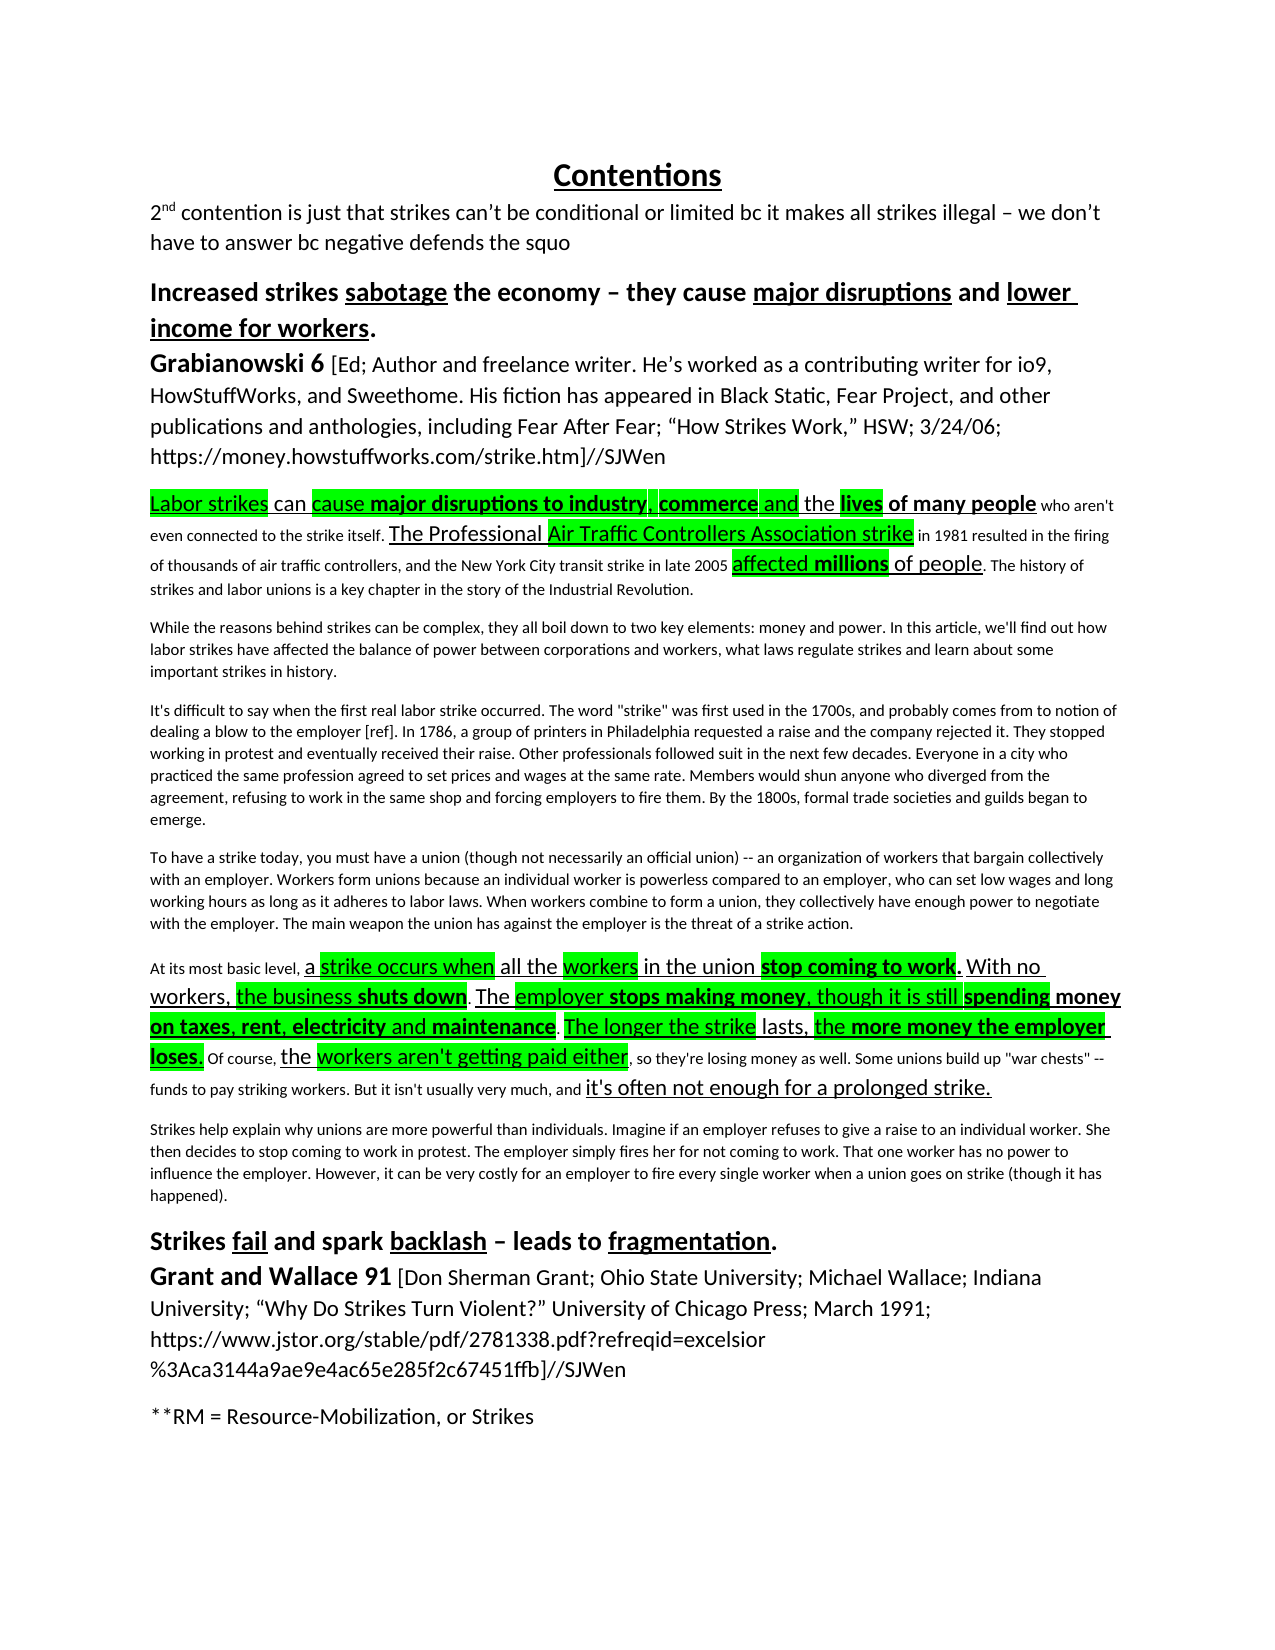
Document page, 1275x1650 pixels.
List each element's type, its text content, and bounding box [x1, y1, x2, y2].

subtitle Strikes fail and spark backlash – leads to fragmentation. [150, 1224, 1125, 1257]
text 2nd contention is just that strikes can’t be conditional or limited bc it makes all strikes illegal – we don’t have to answer bc negative defends the squo [150, 198, 1125, 256]
text While the reasons behind strikes can be complex, they all boil down to two key elements: money and power. In this article, we'll find out how labor strikes have affected the balance of power between corporations and workers, what laws regulate strikes and learn about some important strikes in history. [150, 617, 1125, 682]
text At its most basic level, a strike occurs when all the workers in the union stop coming to work. With no workers, the business shuts down. The employer stops making money, though it is still spending money on taxes, rent, electricity and maintenance. The longer the strike lasts, the more money the employer loses. Of course, the workers aren't getting paid either, so they're losing money as well. Some unions build up "war chests" -- funds to pay striking workers. But it isn't usually very much, and it's often not enough for a prolonged strike. [150, 952, 1125, 1101]
text Strikes help explain why unions are more powerful than individuals. Imagine if an employer refuses to give a raise to an individual worker. She then decides to stop coming to work in protest. The employer simply fires her for not coming to work. That one worker has no power to influence the employer. However, it can be very costly for an employer to fire every single worker when a union goes on strike (though it has happened). [150, 1119, 1125, 1206]
text It's difficult to say when the first real labor strike occurred. The word "strike" was first used in the 1700s, and probably comes from to notion of dealing a blow to the employer [ref]. In 1786, a group of printers in Philadelphia requested a raise and the company rejected it. They stopped working in protest and eventually received their raise. Other professionals followed suit in the next few decades. Everyone in a city who practiced the same profession agreed to set prices and wages at the same rate. Members would shun anyone who diverged from the agreement, refusing to work in the same shop and forcing employers to fire them. By the 1800s, formal trade societies and guilds began to emerge. [150, 700, 1125, 829]
subtitle Contentions [150, 154, 1125, 195]
text Grabianowski 6 [Ed; Author and freelance writer. He’s worked as a contributing writer for io9, HowStuffWorks, and Sweethome. His fiction has appeared in Black Static, Fear Project, and other publications and anthologies, including Fear After Fear; “How Strikes Work,” HSW; 3/24/06; https://money.howstuffworks.com/strike.htm]//SJWen [150, 346, 1125, 470]
subtitle Increased strikes sabotage the economy – they cause major disruptions and lower income for workers. [150, 275, 1125, 344]
text Labor strikes can cause major disruptions to industry, commerce and the lives of many people who aren't even connected to the strike itself. The Professional Air Traffic Controllers Association strike in 1981 resulted in the firing of thousands of air traffic controllers, and the New York City transit strike in late 2005 affected millions of people. The history of strikes and labor unions is a key chapter in the story of the Industrial Revolution. [150, 489, 1125, 599]
text **RM = Resource-Mobilization, or Strikes [150, 1402, 1125, 1430]
text Grant and Wallace 91 [Don Sherman Grant; Ohio State University; Michael Wallace; Indiana University; “Why Do Strikes Turn Violent?” University of Chicago Press; March 1991; https://www.jstor.org/stable/pdf/2781338.pdf?refreqid=excelsior%3Aca3144a9ae9e4ac65e285f2c67451ffb]//SJWen [150, 1259, 1125, 1383]
text To have a strike today, you must have a union (though not necessarily an official union) -- an organization of workers that bargain collectively with an employer. Workers form unions because an individual worker is powerless compared to an employer, who can set low wages and long working hours as long as it adheres to labor laws. When workers combine to form a union, they collectively have enough power to negotiate with the employer. The main weapon the union has against the employer is the threat of a strike action. [150, 848, 1125, 934]
